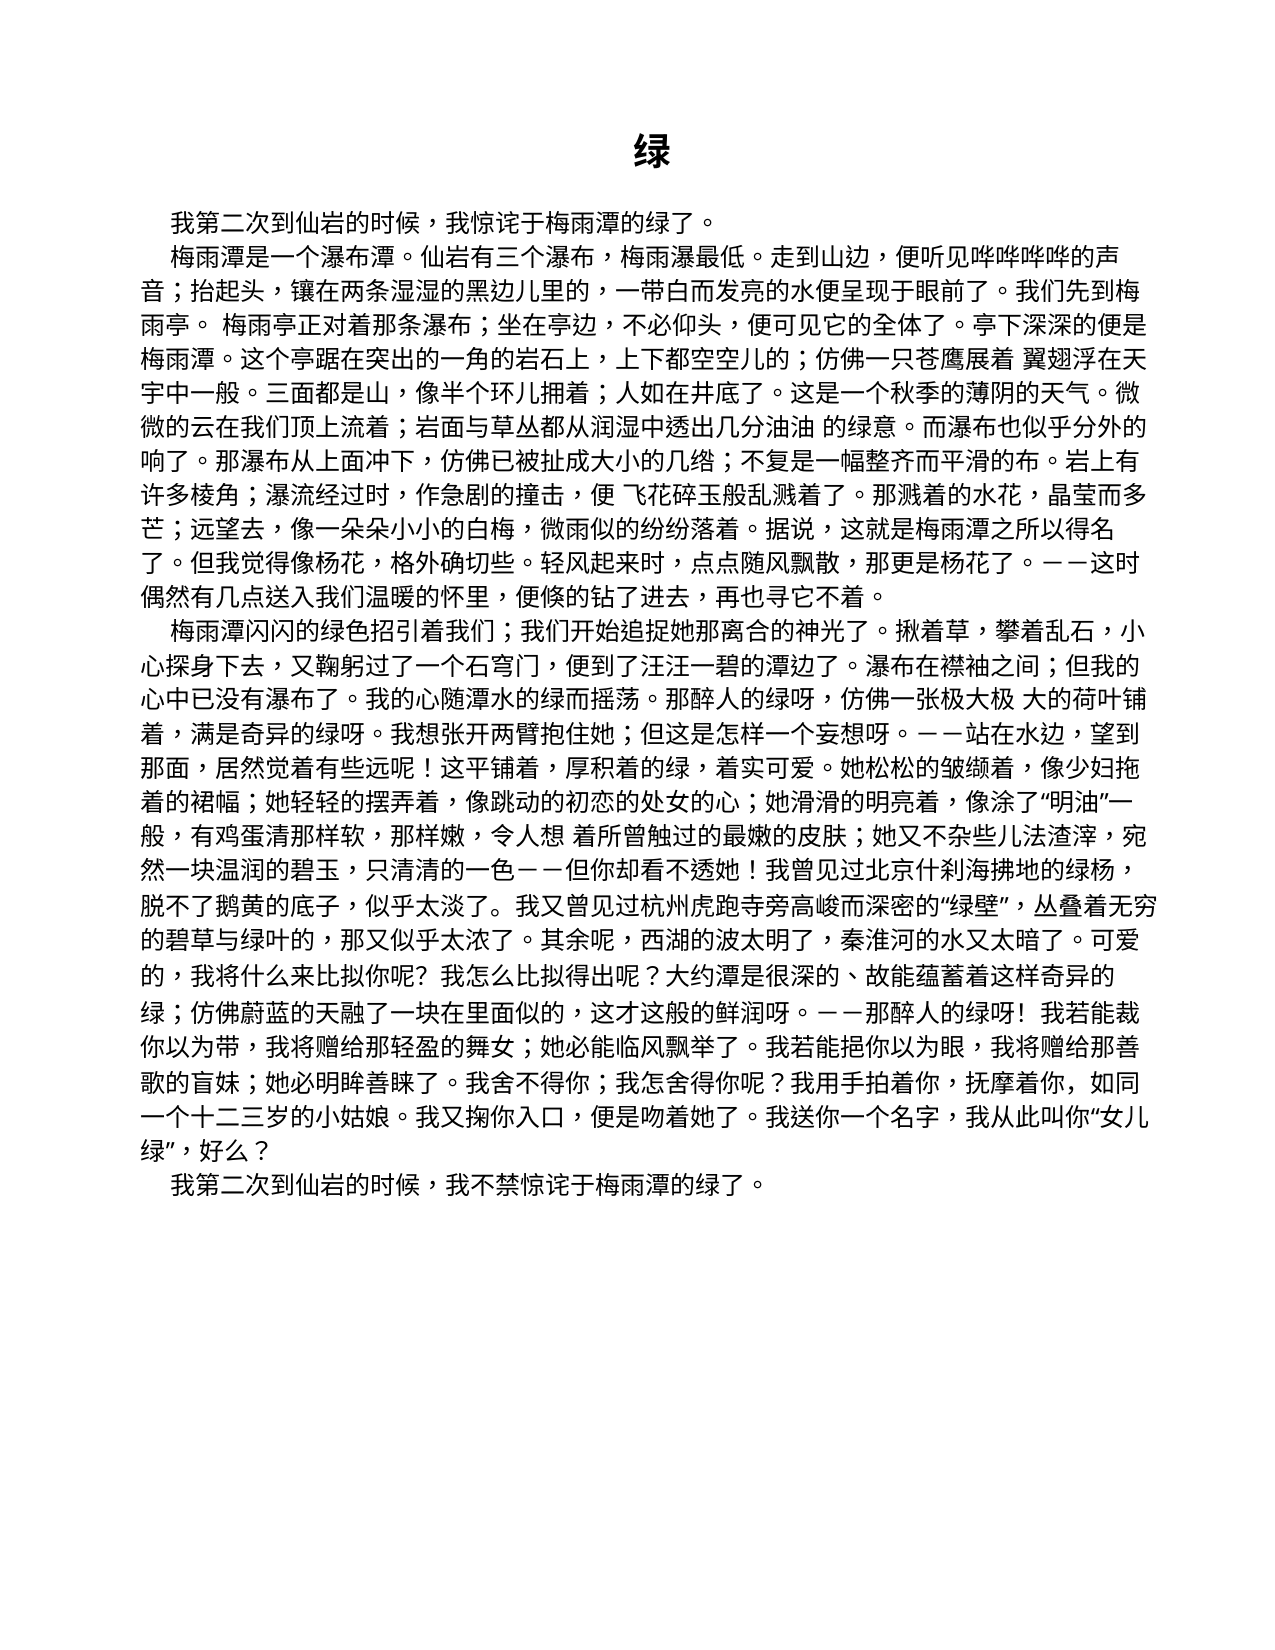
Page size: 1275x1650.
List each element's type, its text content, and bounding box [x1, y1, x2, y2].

text 梅雨潭闪闪的绿色招引着我们；我们开始追捉她那离合的神光了。揪着草，攀着乱石，小心探身下去，又鞠躬过了一个石穹门，便到了汪汪一碧的潭边了。瀑布在襟袖之间；但我的心中已没有瀑布了。我的心随潭水的绿而摇荡。那醉人的绿呀，仿佛一张极大极 大的荷叶铺着，满是奇异的绿呀。我想张开两臂抱住她；但这是怎样一个妄想呀。－－站在水边，望到那面，居然觉着有些远呢！这平铺着，厚积着的绿，着实可爱。她松松的皱缬着，像少妇拖着的裙幅；她轻轻的摆弄着，像跳动的初恋的处女的心；她滑滑的明亮着，像涂了“明油”一般，有鸡蛋清那样软，那样嫩，令人想 着所曾触过的最嫩的皮肤；她又不杂些儿法渣滓，宛然一块温润的碧玉，只清清的一色－－但你却看不透她！我曾见过北京什刹海拂地的绿杨，脱不了鹅黄的底子，似乎太淡了。我又曾见过杭州虎跑寺旁高峻而深密的“绿壁”，丛叠着无穷的碧草与绿叶的，那又似乎太浓了。其余呢，西湖的波太明了，秦淮河的水又太暗了。可爱的，我将什么来比拟你呢？我怎么比拟得出呢？大约潭是很深的、故能蕴蓄着这样奇异的绿；仿佛蔚蓝的天融了一块在里面似的，这才这般的鲜润呀。－－那醉人的绿呀！我若能裁你以为带，我将赠给那轻盈的舞女；她必能临风飘举了。我若能挹你以为眼，我将赠给那善歌的盲妹；她必明眸善睐了。我舍不得你；我怎舍得你呢？我用手拍着你，抚摩着你，如同一个十二三岁的小姑娘。我又掬你入口，便是吻着她了。我送你一个名字，我从此叫你“女儿绿”，好么？ [141, 614, 1162, 1168]
text 绿 [141, 122, 1162, 176]
text 梅雨潭是一个瀑布潭。仙岩有三个瀑布，梅雨瀑最低。走到山边，便听见哗哗哗哗的声音；抬起头，镶在两条湿湿的黑边儿里的，一带白而发亮的水便呈现于眼前了。我们先到梅雨亭。 梅雨亭正对着那条瀑布；坐在亭边，不必仰头，便可见它的全体了。亭下深深的便是梅雨潭。这个亭踞在突出的一角的岩石上，上下都空空儿的；仿佛一只苍鹰展着 翼翅浮在天宇中一般。三面都是山，像半个环儿拥着；人如在井底了。这是一个秋季的薄阴的天气。微微的云在我们顶上流着；岩面与草丛都从润湿中透出几分油油 的绿意。而瀑布也似乎分外的响了。那瀑布从上面冲下，仿佛已被扯成大小的几绺；不复是一幅整齐而平滑的布。岩上有许多棱角；瀑流经过时，作急剧的撞击，便 飞花碎玉般乱溅着了。那溅着的水花，晶莹而多芒；远望去，像一朵朵小小的白梅，微雨似的纷纷落着。据说，这就是梅雨潭之所以得名了。但我觉得像杨花，格外确切些。轻风起来时，点点随风飘散，那更是杨花了。－－这时偶然有几点送入我们温暖的怀里，便倏的钻了进去，再也寻它不着。 [141, 239, 1162, 614]
text 我第二次到仙岩的时候，我惊诧于梅雨潭的绿了。 [141, 205, 1162, 239]
text 我第二次到仙岩的时候，我不禁惊诧于梅雨潭的绿了。 [141, 1168, 1162, 1202]
